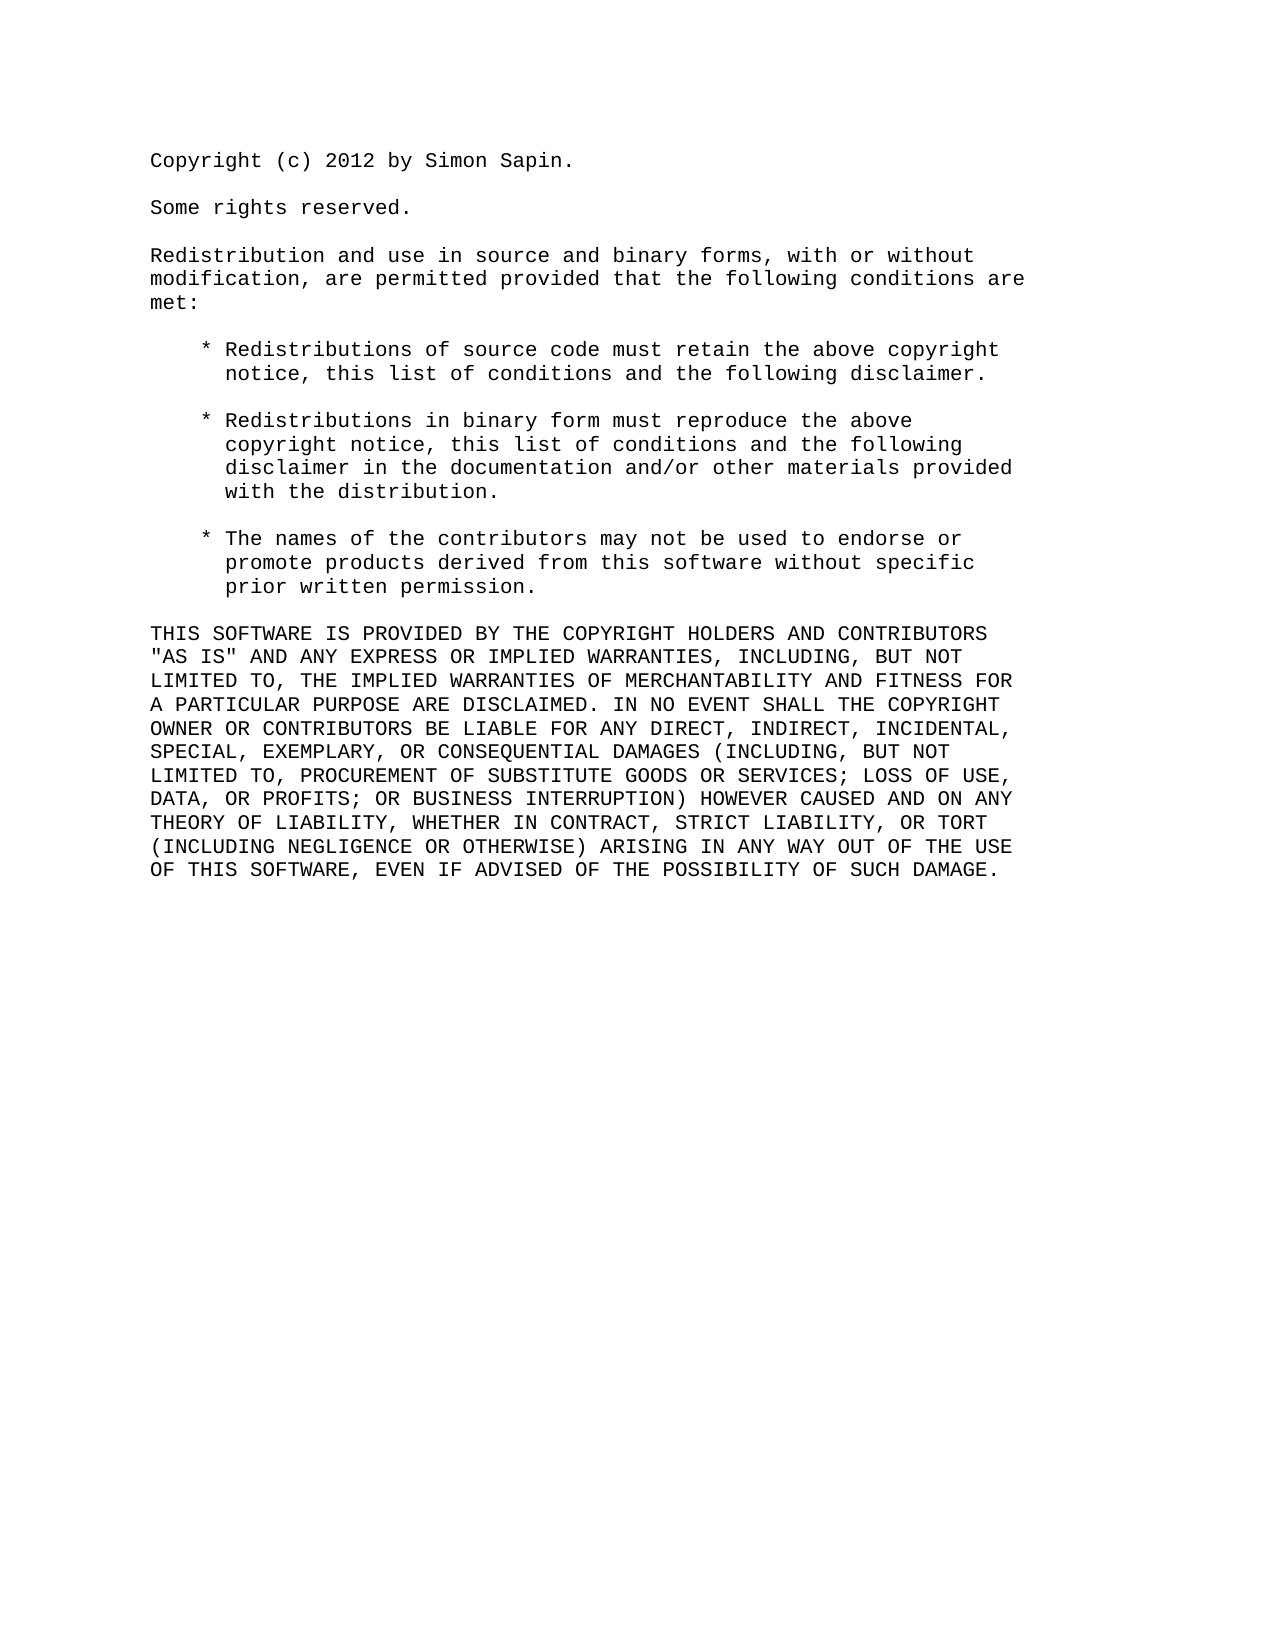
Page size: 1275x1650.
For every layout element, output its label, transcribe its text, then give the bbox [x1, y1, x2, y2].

text met: [150, 292, 1125, 316]
text copyright notice, this list of conditions and the following [150, 434, 1125, 457]
text THIS SOFTWARE IS PROVIDED BY THE COPYRIGHT HOLDERS AND CONTRIBUTORS [150, 623, 1125, 647]
text prior written permission. [150, 576, 1125, 599]
text notice, this list of conditions and the following disclaimer. [150, 363, 1125, 386]
text LIMITED TO, THE IMPLIED WARRANTIES OF MERCHANTABILITY AND FITNESS FOR [150, 670, 1125, 694]
text OF THIS SOFTWARE, EVEN IF ADVISED OF THE POSSIBILITY OF SUCH DAMAGE. [150, 859, 1125, 883]
text THEORY OF LIABILITY, WHETHER IN CONTRACT, STRICT LIABILITY, OR TORT [150, 812, 1125, 836]
text LIMITED TO, PROCUREMENT OF SUBSTITUTE GOODS OR SERVICES; LOSS OF USE, [150, 765, 1125, 788]
text * The names of the contributors may not be used to endorse or [150, 528, 1125, 552]
text "AS IS" AND ANY EXPRESS OR IMPLIED WARRANTIES, INCLUDING, BUT NOT [150, 647, 1125, 670]
text Redistribution and use in source and binary forms, with or without [150, 244, 1125, 268]
text Some rights reserved. [150, 197, 1125, 221]
text modification, are permitted provided that the following conditions are [150, 268, 1125, 292]
text OWNER OR CONTRIBUTORS BE LIABLE FOR ANY DIRECT, INDIRECT, INCIDENTAL, [150, 717, 1125, 741]
text DATA, OR PROFITS; OR BUSINESS INTERRUPTION) HOWEVER CAUSED AND ON ANY [150, 788, 1125, 812]
text with the distribution. [150, 481, 1125, 505]
text Copyright (c) 2012 by Simon Sapin. [150, 150, 1125, 174]
text * Redistributions in binary form must reproduce the above [150, 410, 1125, 434]
text promote products derived from this software without specific [150, 552, 1125, 576]
text SPECIAL, EXEMPLARY, OR CONSEQUENTIAL DAMAGES (INCLUDING, BUT NOT [150, 741, 1125, 765]
text disclaimer in the documentation and/or other materials provided [150, 457, 1125, 481]
text A PARTICULAR PURPOSE ARE DISCLAIMED. IN NO EVENT SHALL THE COPYRIGHT [150, 694, 1125, 717]
text (INCLUDING NEGLIGENCE OR OTHERWISE) ARISING IN ANY WAY OUT OF THE USE [150, 836, 1125, 859]
text * Redistributions of source code must retain the above copyright [150, 339, 1125, 363]
